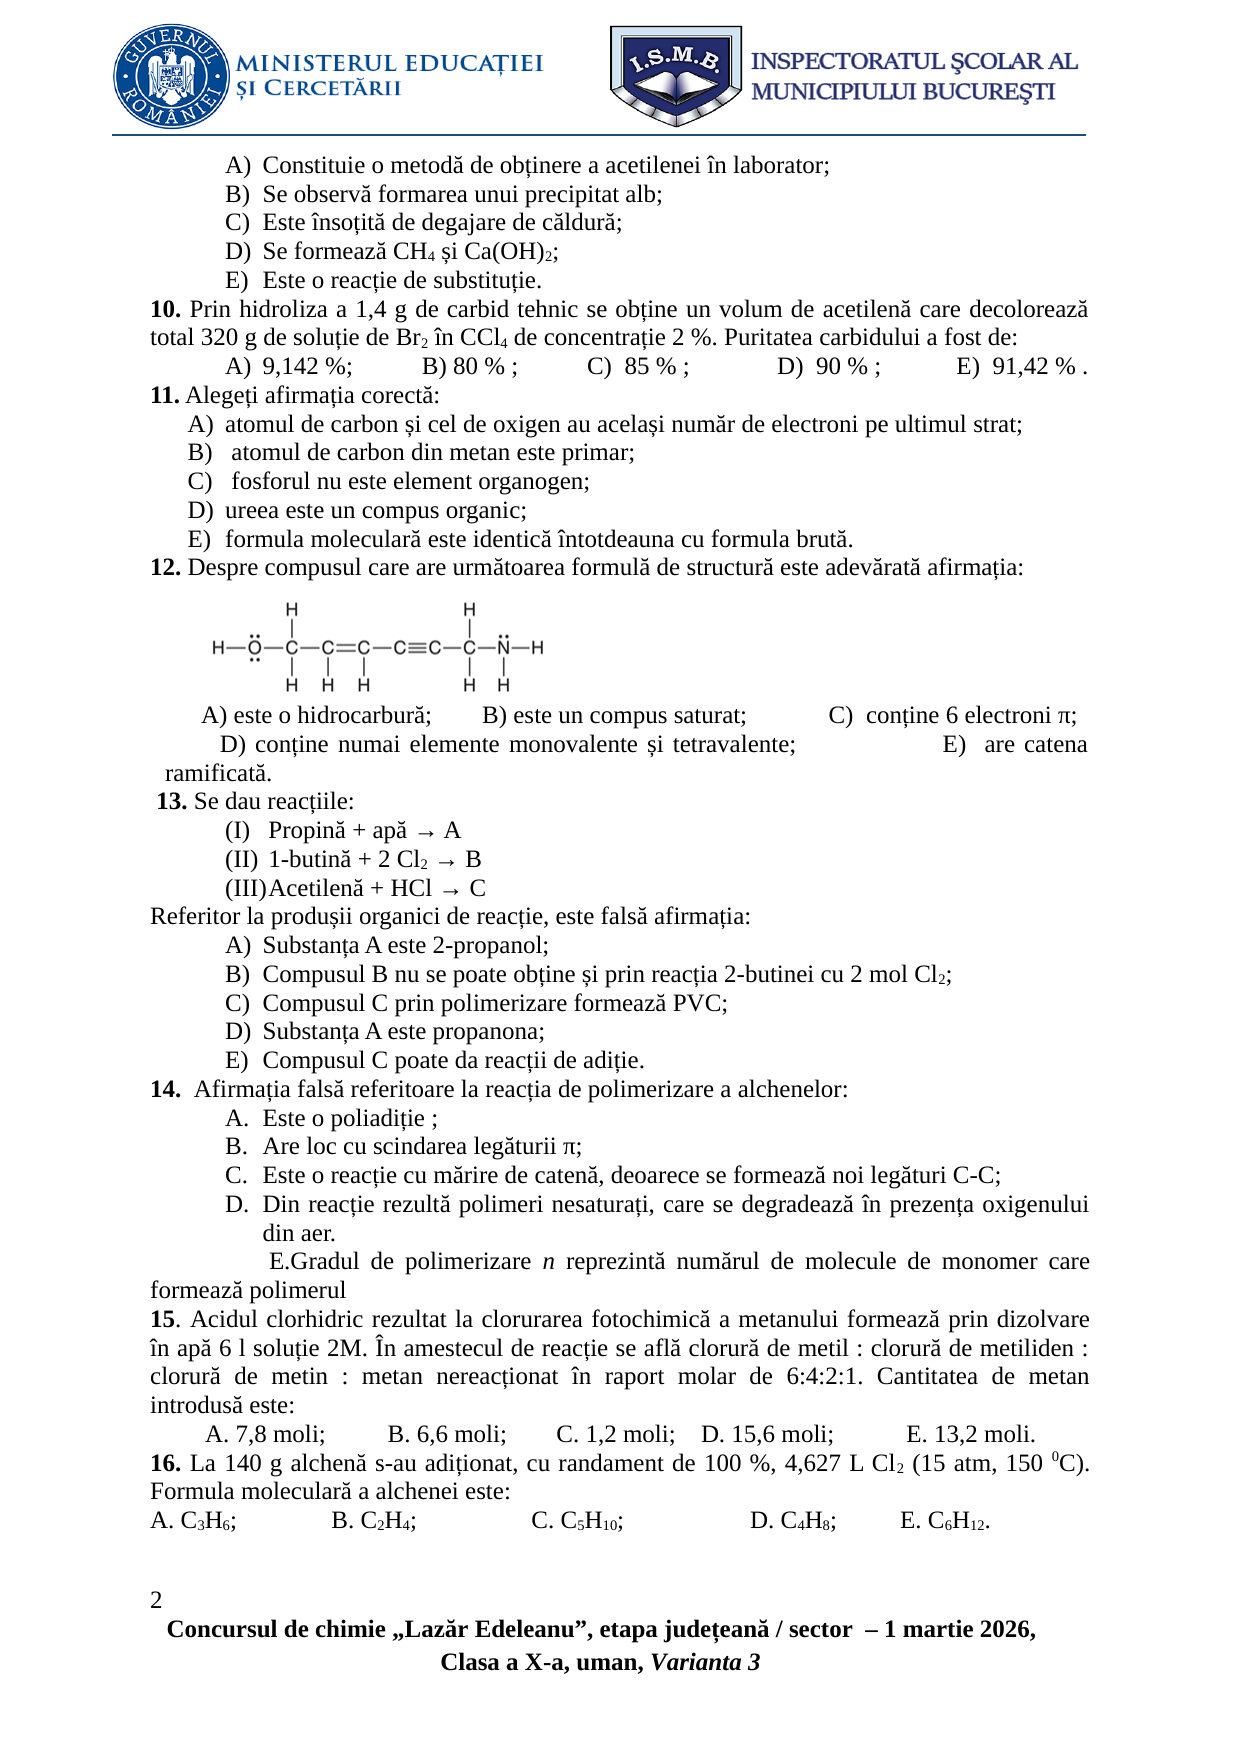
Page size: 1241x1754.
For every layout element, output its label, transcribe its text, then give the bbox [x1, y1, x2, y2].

list 9,142 %; B) 80 % ; C) 85 % ; D) 90 % ; E) 91,42 % . [225, 351, 1090, 380]
list Este o reacție de substituție. [225, 265, 1090, 294]
text 14. Afirmația falsă referitoare la reacția de polimerizare a alchenelor: [150, 1074, 1090, 1103]
list Se formează CH4 și Ca(OH)2; [225, 236, 1090, 265]
text D) conține numai elemente monovalente și tetravalente; E) are catena ramificată. [165, 729, 1090, 786]
list Acetilenă + HCl → C [225, 873, 1090, 901]
list formula moleculară este identică întotdeauna cu formula brută. [187, 524, 1090, 552]
text 11. Alegeți afirmația corectă: [150, 380, 1090, 409]
text A) este o hidrocarbură; B) este un compus saturat; C) conține 6 electroni π; [165, 700, 1090, 729]
text E.Gradul de polimerizare n reprezintă numărul de molecule de monomer care formează polimerul [150, 1246, 1090, 1304]
text 16. La 140 g alchenă s-au adiționat, cu randament de 100 %, 4,627 L Cl2 (15 atm, 150 0C). Formula moleculară a alchenei este: [150, 1448, 1090, 1505]
list atomul de carbon și cel de oxigen au același număr de electroni pe ultimul strat; [187, 409, 1090, 437]
picture [111, 21, 1087, 132]
text 13. Se dau reacțiile: [150, 786, 1090, 815]
list Este o poliadiție ; [225, 1103, 1090, 1131]
list Din reacție rezultă polimeri nesaturați, care se degradează în prezența oxigenului din aer. [225, 1189, 1090, 1246]
list Se observă formarea unui precipitat alb; [225, 179, 1090, 207]
list Substanța A este 2-propanol; [225, 930, 1090, 959]
text A. C3H6; B. C2H4; C. C5H10; D. C4H8; E. C6H12. [150, 1505, 1090, 1534]
list Compusul B nu se poate obține și prin reacția 2-butinei cu 2 mol Cl2; [225, 959, 1090, 988]
list Constituie o metodă de obținere a acetilenei în laborator; [225, 150, 1090, 179]
picture [200, 581, 557, 701]
text 10. Prin hidroliza a 1,4 g de carbid tehnic se obține un volum de acetilenă care decolorează total 320 g de soluție de Br2 în CCl4 de concentrație 2 %. Puritatea carbidului a fost de: [150, 294, 1090, 351]
list Compusul C poate da reacții de adiție. [225, 1045, 1090, 1074]
text Referitor la produșii organici de reacție, este falsă afirmația: [150, 901, 1090, 930]
text A. 7,8 moli; B. 6,6 moli; C. 1,2 moli; D. 15,6 moli; E. 13,2 moli. [150, 1419, 1090, 1448]
list Substanța A este propanona; [225, 1016, 1090, 1045]
list ureea este un compus organic; [187, 495, 1090, 524]
list Propină + apă → A [225, 815, 1090, 844]
list Este o reacție cu mărire de catenă, deoarece se formează noi legături C-C; [225, 1160, 1090, 1189]
text 15. Acidul clorhidric rezultat la clorurarea fotochimică a metanului formează prin dizolvare în apă 6 l soluție 2M. În amestecul de reacție se află clorură de metil : clorură de metiliden : clorură de metin : metan nereacționat în raport molar de 6:4:2:1. Cantitatea de metan introdusă este: [150, 1304, 1090, 1419]
list Compusul C prin polimerizare formează PVC; [225, 988, 1090, 1016]
list atomul de carbon din metan este primar; [187, 437, 1090, 466]
list Este însoțită de degajare de căldură; [225, 207, 1090, 236]
list 1-butină + 2 Cl2 → B [225, 844, 1090, 873]
list Are loc cu scindarea legăturii π; [225, 1131, 1090, 1160]
text 12. Despre compusul care are următoarea formulă de structură este adevărată afirmația: [150, 552, 1090, 581]
list fosforul nu este element organogen; [187, 466, 1090, 495]
